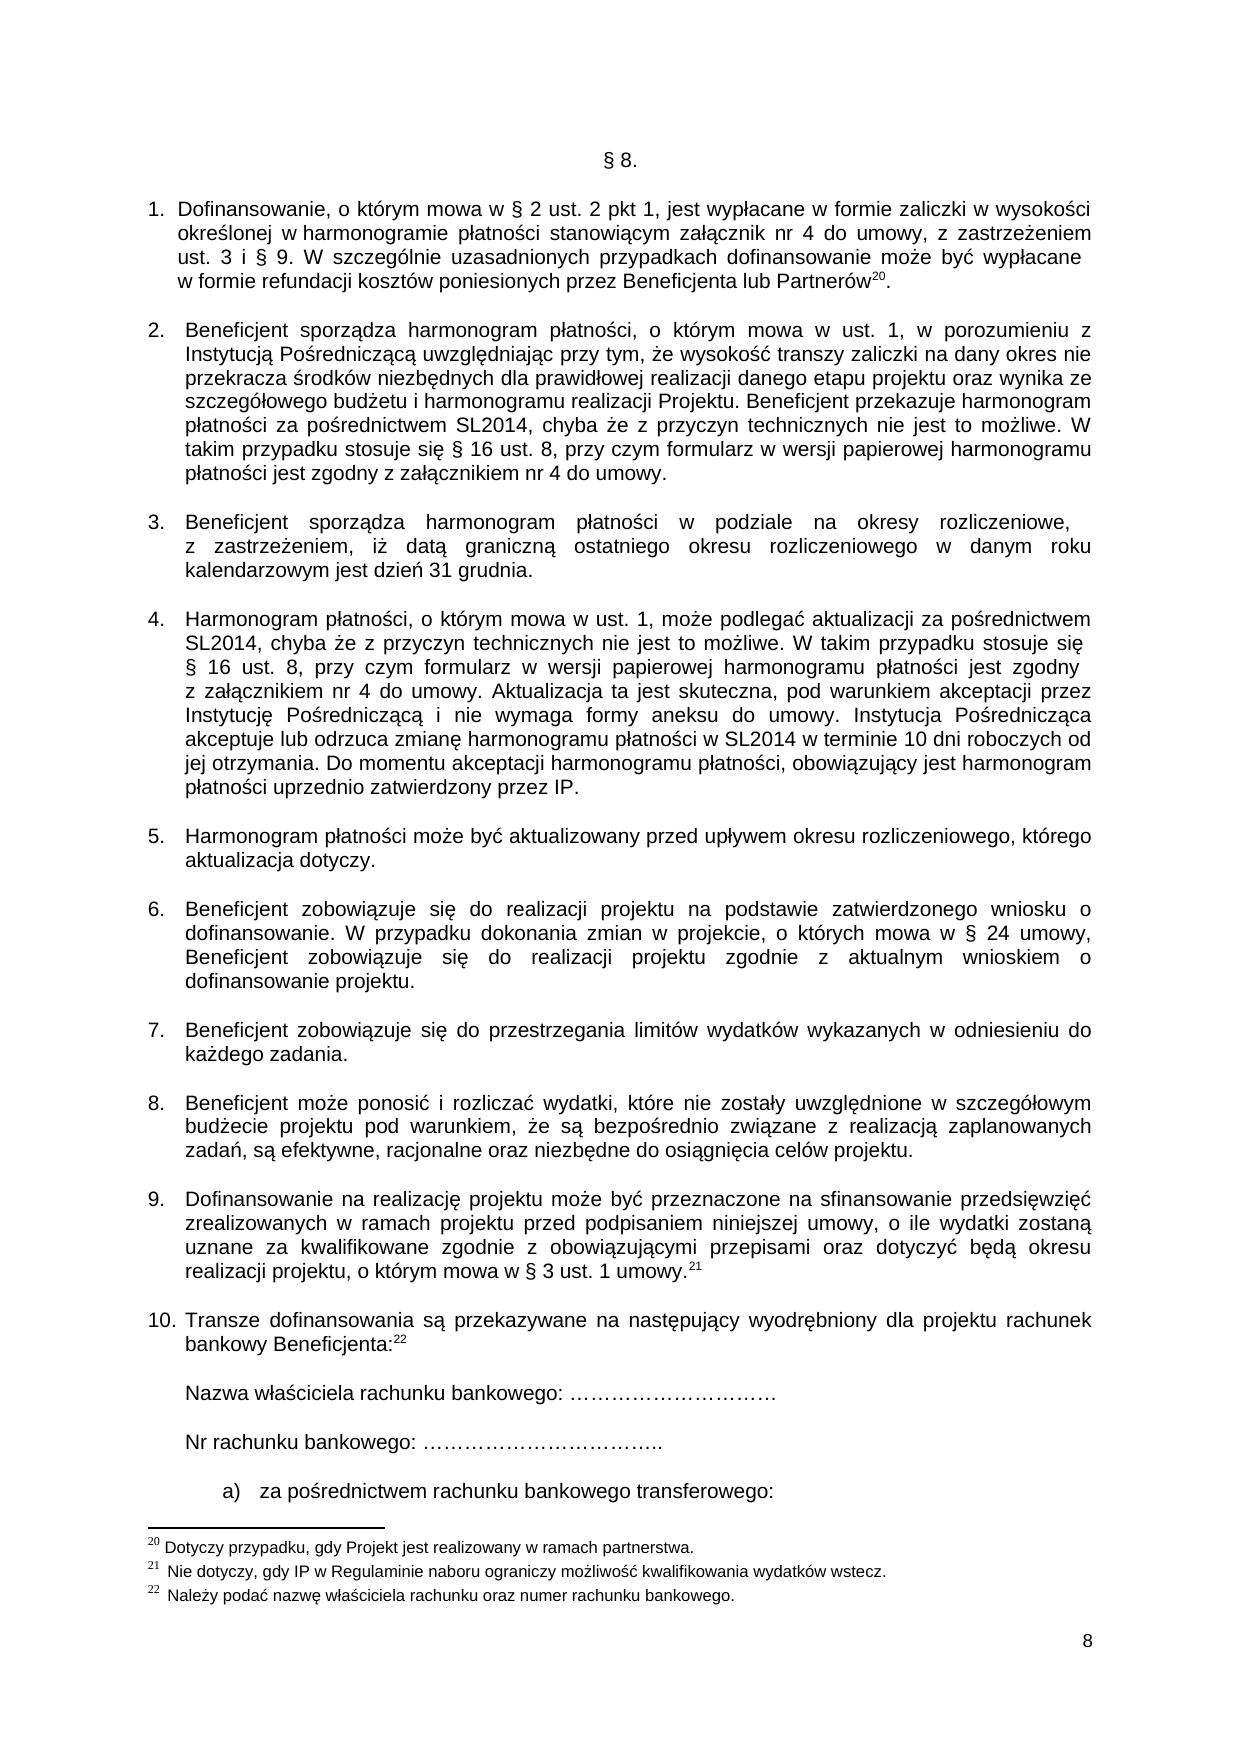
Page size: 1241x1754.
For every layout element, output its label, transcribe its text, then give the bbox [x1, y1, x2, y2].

list Beneficjent może ponosić i rozliczać wydatki, które nie zostały uwzględnione w szczegółowym budżecie projektu pod warunkiem, że są bezpośrednio związane z realizacją zaplanowanych zadań, są efektywne, racjonalne oraz niezbędne do osiągnięcia celów projektu. [148, 1090, 1092, 1162]
text Nr rachunku bankowego: …………………………….. [185, 1430, 1092, 1454]
list Transze dofinansowania są przekazywane na następujący wyodrębniony dla projektu rachunek bankowy Beneficjenta: [148, 1308, 1092, 1356]
list Beneficjent sporządza harmonogram płatności, o którym mowa w ust. 1, w porozumieniu z Instytucją Pośredniczącą uwzględniając przy tym, że wysokość transzy zaliczki na dany okres nie przekracza środków niezbędnych dla prawidłowej realizacji danego etapu projektu oraz wynika ze szczegółowego budżetu i harmonogramu realizacji Projektu. Beneficjent przekazuje harmonogram płatności za pośrednictwem SL2014, chyba że z przyczyn technicznych nie jest to możliwe. W takim przypadku stosuje się § 16 ust. 8, przy czym formularz w wersji papierowej harmonogramu płatności jest zgodny z załącznikiem nr 4 do umowy. [148, 317, 1092, 485]
list za pośrednictwem rachunku bankowego transferowego: [222, 1479, 1092, 1503]
list Dofinansowanie na realizację projektu może być przeznaczone na sfinansowanie przedsięwzięć zrealizowanych w ramach projektu przed podpisaniem niniejszej umowy, o ile wydatki zostaną uznane za kwalifikowane zgodnie z obowiązującymi przepisami oraz dotyczyć będą okresu realizacji projektu, o którym mowa w § 3 ust. 1 umowy. [148, 1187, 1092, 1283]
list Harmonogram płatności, o którym mowa w ust. 1, może podlegać aktualizacji za pośrednictwem SL2014, chyba że z przyczyn technicznych nie jest to możliwe. W takim przypadku stosuje się § 16 ust. 8, przy czym formularz w wersji papierowej harmonogramu płatności jest zgodny z załącznikiem nr 4 do umowy. Aktualizacja ta jest skuteczna, pod warunkiem akceptacji przez Instytucję Pośredniczącą i nie wymaga formy aneksu do umowy. Instytucja Pośrednicząca akceptuje lub odrzuca zmianę harmonogramu płatności w SL2014 w terminie 10 dni roboczych od jej otrzymania. Do momentu akceptacji harmonogramu płatności, obowiązujący jest harmonogram płatności uprzednio zatwierdzony przez IP. [148, 607, 1092, 799]
list Beneficjent zobowiązuje się do realizacji projektu na podstawie zatwierdzonego wniosku o dofinansowanie. W przypadku dokonania zmian w projekcie, o których mowa w § 24 umowy, Beneficjent zobowiązuje się do realizacji projektu zgodnie z aktualnym wnioskiem o dofinansowanie projektu. [148, 897, 1092, 992]
list Beneficjent sporządza harmonogram płatności w podziale na okresy rozliczeniowe, z zastrzeżeniem, iż datą graniczną ostatniego okresu rozliczeniowego w danym roku kalendarzowym jest dzień 31 grudnia. [148, 510, 1092, 582]
text § 8. [148, 148, 1092, 172]
list Beneficjent zobowiązuje się do przestrzegania limitów wydatków wykazanych w odniesieniu do każdego zadania. [148, 1017, 1092, 1065]
list Dofinansowanie, o którym mowa w § 2 ust. 2 pkt 1, jest wypłacane w formie zaliczki w wysokości określonej w harmonogramie płatności stanowiącym załącznik nr 4 do umowy, z zastrzeżeniem ust. 3 i § 9. W szczególnie uzasadnionych przypadkach dofinansowanie może być wypłacane w formie refundacji kosztów poniesionych przez Beneficjenta lub Partnerów. [148, 197, 1092, 292]
list Harmonogram płatności może być aktualizowany przed upływem okresu rozliczeniowego, którego aktualizacja dotyczy. [148, 824, 1092, 872]
text Nazwa właściciela rachunku bankowego: ………………………… [185, 1381, 1092, 1405]
